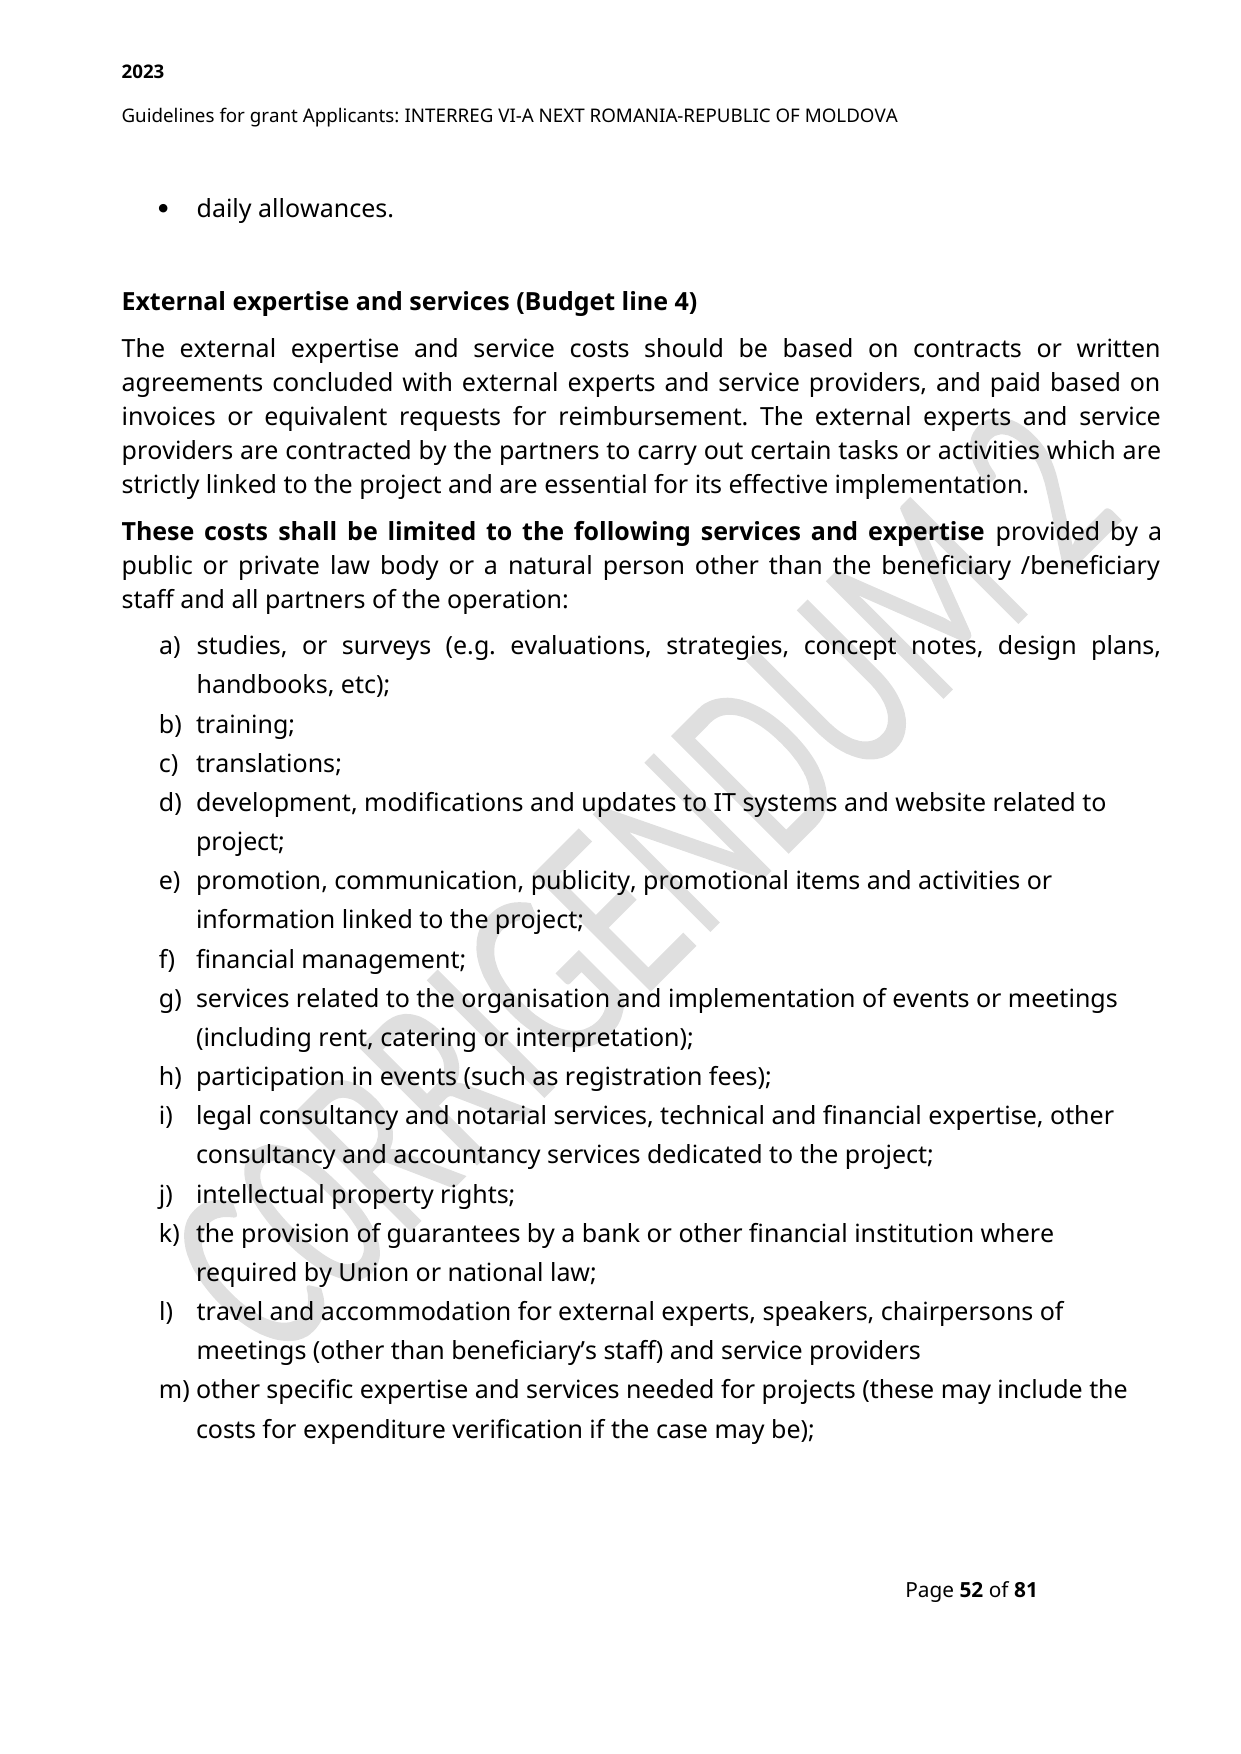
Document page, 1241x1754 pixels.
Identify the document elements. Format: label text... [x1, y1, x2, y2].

list training; [159, 706, 1162, 740]
list financial management; [159, 941, 1162, 975]
text The external expertise and service costs should be based on contracts or written agreements concluded with external experts and service providers, and paid based on invoices or equivalent requests for reimbursement. The external experts and service providers are contracted by the partners to carry out certain tasks or activities which are strictly linked to the project and are essential for its effective implementation. [121, 330, 1162, 501]
text These costs shall be limited to the following services and expertise provided by a public or private law body or a natural person other than the beneficiary /beneficiary staff and all partners of the operation: [121, 513, 1162, 615]
list the provision of guarantees by a bank or other financial institution where required by Union or national law; [159, 1215, 1162, 1289]
list studies, or surveys (e.g. evaluations, strategies, concept notes, design plans, handbooks, etc); [159, 628, 1162, 701]
list development, modifications and updates to IT systems and website related to project; [159, 784, 1162, 858]
list intellectual property rights; [159, 1176, 1162, 1210]
list services related to the organisation and implementation of events or meetings (including rent, catering or interpretation); [159, 980, 1162, 1054]
list other specific expertise and services needed for projects (these may include the costs for expenditure verification if the case may be); [159, 1372, 1162, 1445]
list legal consultancy and notarial services, technical and financial expertise, other consultancy and accountancy services dedicated to the project; [159, 1098, 1162, 1171]
list daily allowances. [159, 191, 1162, 225]
text External expertise and services (Budget line 4) [121, 284, 1162, 318]
list promotion, communication, publicity, promotional items and activities or information linked to the project; [159, 863, 1162, 936]
list translations; [159, 745, 1162, 779]
list travel and accommodation for external experts, speakers, chairpersons of meetings (other than beneficiary’s staff) and service providers [159, 1294, 1162, 1367]
list participation in events (such as registration fees); [159, 1059, 1162, 1093]
